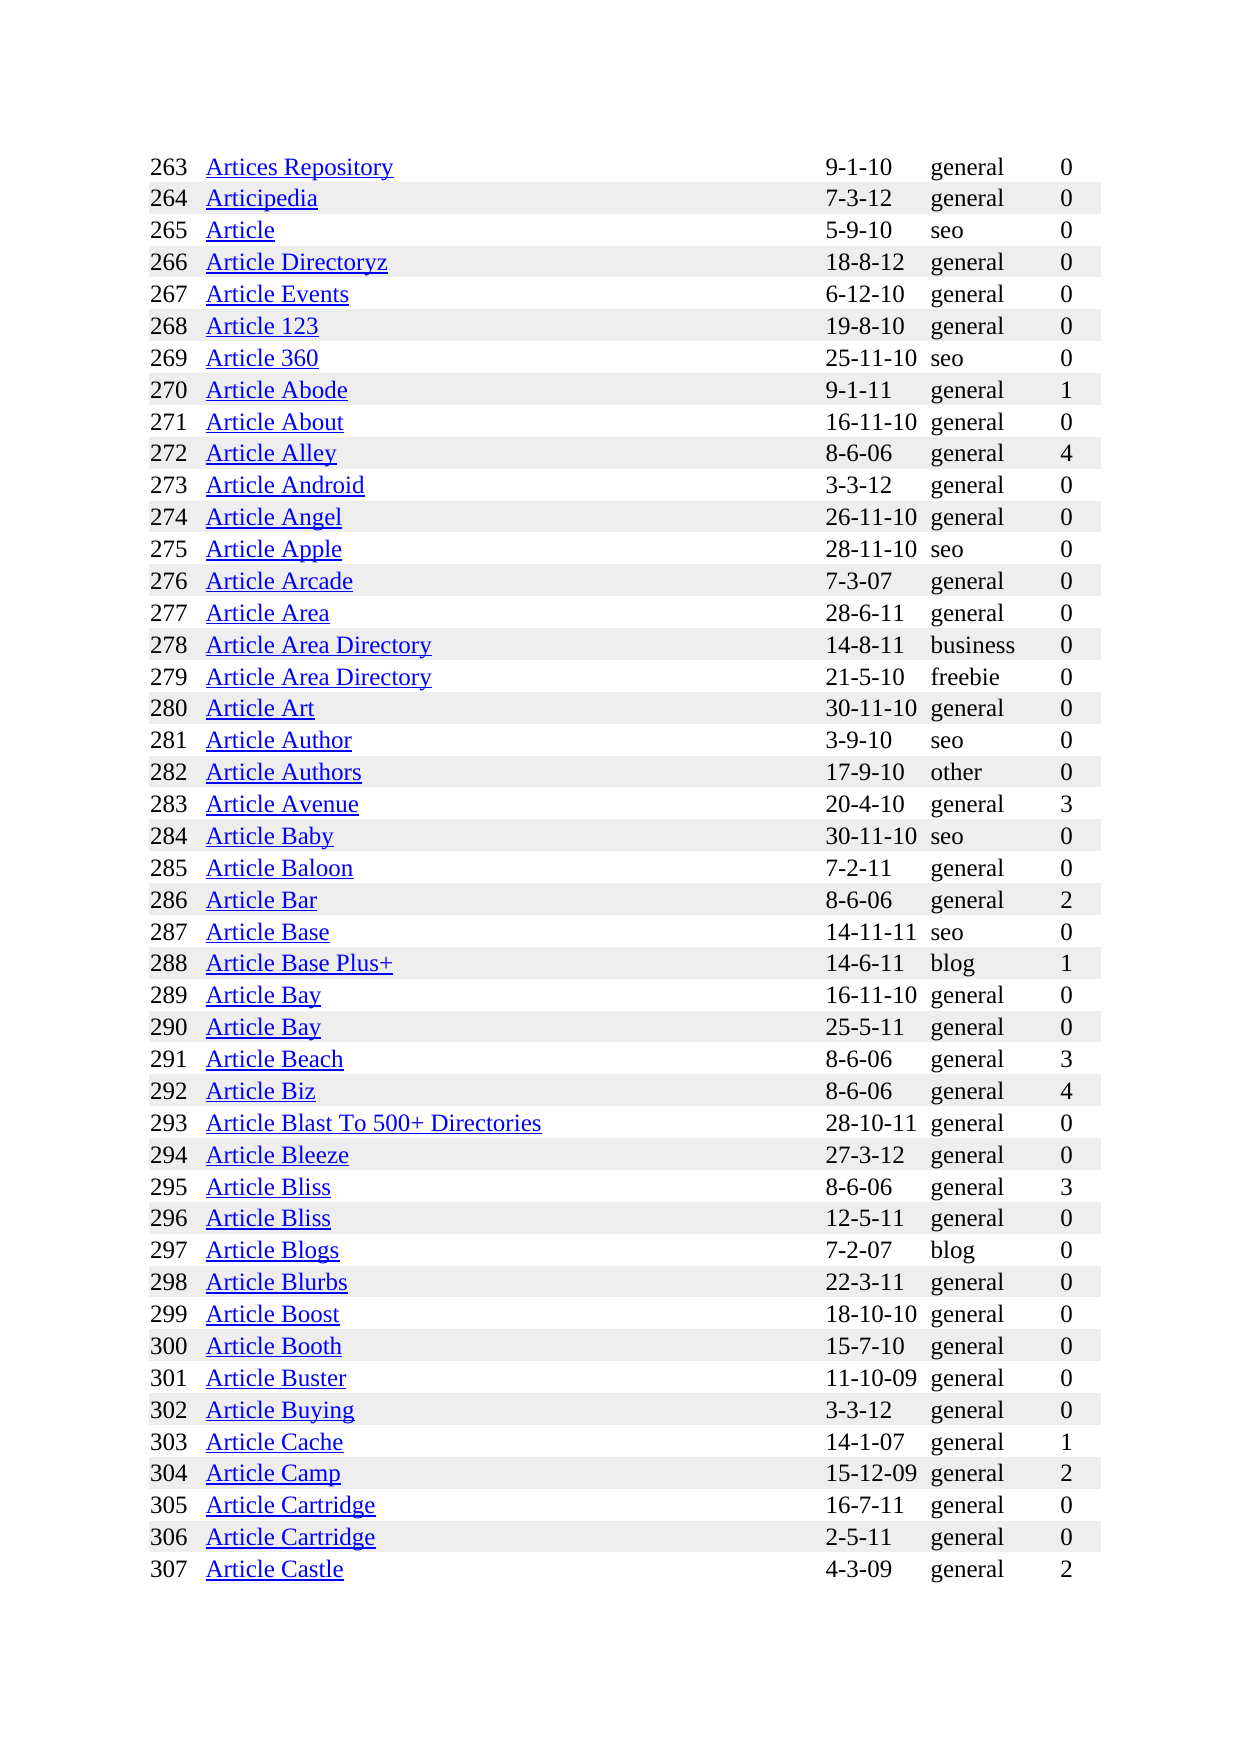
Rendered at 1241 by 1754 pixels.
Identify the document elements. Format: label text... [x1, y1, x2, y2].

table_cell general [929, 1043, 1059, 1074]
table_cell blog [929, 947, 1059, 979]
table_cell 2 [1059, 1457, 1101, 1489]
table_cell 306 [149, 1521, 204, 1552]
table_cell general [929, 564, 1059, 596]
table_cell Article Art [204, 692, 824, 724]
table_cell 302 [149, 1393, 204, 1425]
table_cell Article Area Directory [204, 628, 824, 660]
table_cell Article Blast To 500+ Directories [204, 1106, 824, 1138]
table_cell 0 [1059, 501, 1101, 532]
table_cell 292 [149, 1074, 204, 1106]
table_cell 0 [1059, 1011, 1101, 1042]
table_cell 9-1-11 [824, 373, 929, 405]
table_cell seo [929, 819, 1059, 851]
table_cell 17-9-10 [824, 756, 929, 787]
table_cell 7-3-12 [824, 182, 929, 214]
table_cell Article Bay [204, 1011, 824, 1042]
table_cell 0 [1059, 150, 1101, 182]
table_cell 3-3-12 [824, 1393, 929, 1425]
table_cell Article Baby [204, 819, 824, 851]
table_cell 16-11-10 [824, 979, 929, 1011]
table_cell 0 [1059, 979, 1101, 1011]
table_cell 1 [1059, 373, 1101, 405]
table_cell 0 [1059, 1393, 1101, 1425]
table_cell 18-10-10 [824, 1298, 929, 1329]
table_cell Article Beach [204, 1043, 824, 1074]
table_cell general [929, 1266, 1059, 1297]
table_cell Article Blogs [204, 1234, 824, 1266]
table_cell 0 [1059, 309, 1101, 341]
table_cell 0 [1059, 756, 1101, 787]
table_cell 28-11-10 [824, 533, 929, 564]
table_cell 296 [149, 1202, 204, 1234]
table_cell Article Castle [204, 1553, 824, 1584]
table_cell 0 [1059, 214, 1101, 246]
table_cell 16-11-10 [824, 405, 929, 437]
table_cell seo [929, 915, 1059, 947]
table_cell Article Booth [204, 1329, 824, 1361]
table_cell 304 [149, 1457, 204, 1489]
table_cell 288 [149, 947, 204, 979]
table_cell 0 [1059, 1298, 1101, 1329]
table_cell 28-10-11 [824, 1106, 929, 1138]
table_cell 0 [1059, 1489, 1101, 1521]
table_cell 279 [149, 660, 204, 692]
table_cell general [929, 1457, 1059, 1489]
table_cell 3-9-10 [824, 724, 929, 756]
table_cell Article Baloon [204, 851, 824, 883]
table_cell general [929, 469, 1059, 501]
table_cell 276 [149, 564, 204, 596]
table_cell 272 [149, 437, 204, 469]
table_cell Article Boost [204, 1298, 824, 1329]
table_cell 0 [1059, 533, 1101, 564]
table_cell general [929, 1521, 1059, 1552]
table_cell 307 [149, 1553, 204, 1584]
table_cell 8-6-06 [824, 1170, 929, 1202]
table_cell 8-6-06 [824, 437, 929, 469]
table_cell Article Avenue [204, 788, 824, 819]
table_cell 8-6-06 [824, 1074, 929, 1106]
table_cell general [929, 1329, 1059, 1361]
table_cell 0 [1059, 278, 1101, 309]
table_cell 0 [1059, 596, 1101, 628]
table_cell 4-3-09 [824, 1553, 929, 1584]
table_cell seo [929, 724, 1059, 756]
table_cell 294 [149, 1138, 204, 1170]
table_cell 6-12-10 [824, 278, 929, 309]
table_cell 263 [149, 150, 204, 182]
table_cell Article Events [204, 278, 824, 309]
table_cell Article Bay [204, 979, 824, 1011]
table_cell general [929, 437, 1059, 469]
table_cell 277 [149, 596, 204, 628]
table_cell Article Bar [204, 883, 824, 915]
table_cell 2 [1059, 883, 1101, 915]
table_cell 283 [149, 788, 204, 819]
table_cell Article Alley [204, 437, 824, 469]
table_cell 3 [1059, 788, 1101, 819]
table_cell 14-8-11 [824, 628, 929, 660]
table_cell Article 360 [204, 341, 824, 373]
table_cell general [929, 1170, 1059, 1202]
table_cell Article Base Plus+ [204, 947, 824, 979]
table_cell 267 [149, 278, 204, 309]
table_cell general [929, 851, 1059, 883]
table_cell 280 [149, 692, 204, 724]
table_cell general [929, 1074, 1059, 1106]
table_cell 15-12-09 [824, 1457, 929, 1489]
table_cell 0 [1059, 182, 1101, 214]
table_cell 9-1-10 [824, 150, 929, 182]
table_cell 0 [1059, 469, 1101, 501]
table_cell 8-6-06 [824, 1043, 929, 1074]
table_cell 4 [1059, 437, 1101, 469]
table_cell Article Cartridge [204, 1489, 824, 1521]
table_cell 281 [149, 724, 204, 756]
table_cell 293 [149, 1106, 204, 1138]
table_cell general [929, 596, 1059, 628]
table_cell 285 [149, 851, 204, 883]
table_cell 0 [1059, 405, 1101, 437]
table_cell 0 [1059, 246, 1101, 277]
table_cell 286 [149, 883, 204, 915]
table_cell 291 [149, 1043, 204, 1074]
table_cell general [929, 373, 1059, 405]
table_cell general [929, 788, 1059, 819]
table_cell general [929, 246, 1059, 277]
table_cell Article Abode [204, 373, 824, 405]
table_cell 12-5-11 [824, 1202, 929, 1234]
table_cell general [929, 1553, 1059, 1584]
table_cell 30-11-10 [824, 692, 929, 724]
table_cell 0 [1059, 660, 1101, 692]
table_cell 0 [1059, 1266, 1101, 1297]
table_cell 270 [149, 373, 204, 405]
table_cell 1 [1059, 1425, 1101, 1457]
table_cell 22-3-11 [824, 1266, 929, 1297]
table_cell 278 [149, 628, 204, 660]
table_cell 295 [149, 1170, 204, 1202]
table_cell general [929, 150, 1059, 182]
table_cell Article Blurbs [204, 1266, 824, 1297]
table_cell general [929, 278, 1059, 309]
table_cell 264 [149, 182, 204, 214]
table_cell general [929, 1489, 1059, 1521]
table_cell 266 [149, 246, 204, 277]
table_cell Article Area [204, 596, 824, 628]
table_cell 1 [1059, 947, 1101, 979]
table_cell blog [929, 1234, 1059, 1266]
table_cell Artices Repository [204, 150, 824, 182]
table_cell 275 [149, 533, 204, 564]
table_cell 0 [1059, 628, 1101, 660]
table_cell Article Camp [204, 1457, 824, 1489]
table_cell 298 [149, 1266, 204, 1297]
table_cell 21-5-10 [824, 660, 929, 692]
table_cell 7-3-07 [824, 564, 929, 596]
table_cell 8-6-06 [824, 883, 929, 915]
table_cell seo [929, 214, 1059, 246]
table_cell Article Bliss [204, 1202, 824, 1234]
table_cell Article About [204, 405, 824, 437]
table_cell 26-11-10 [824, 501, 929, 532]
table_cell general [929, 405, 1059, 437]
table_cell general [929, 501, 1059, 532]
table_cell 290 [149, 1011, 204, 1042]
table_cell 19-8-10 [824, 309, 929, 341]
table_cell 28-6-11 [824, 596, 929, 628]
table_cell 274 [149, 501, 204, 532]
table_cell 0 [1059, 341, 1101, 373]
table_cell Articipedia [204, 182, 824, 214]
table_cell 16-7-11 [824, 1489, 929, 1521]
table_cell 11-10-09 [824, 1361, 929, 1393]
table_cell 0 [1059, 1234, 1101, 1266]
table_cell 305 [149, 1489, 204, 1521]
table_cell 15-7-10 [824, 1329, 929, 1361]
table_cell general [929, 1138, 1059, 1170]
table_cell 2-5-11 [824, 1521, 929, 1552]
table_cell general [929, 1361, 1059, 1393]
table_cell 0 [1059, 819, 1101, 851]
table_cell Article [204, 214, 824, 246]
table_cell general [929, 1202, 1059, 1234]
table_cell 303 [149, 1425, 204, 1457]
table_cell 14-11-11 [824, 915, 929, 947]
table_cell 2 [1059, 1553, 1101, 1584]
table_cell 20-4-10 [824, 788, 929, 819]
table_cell 289 [149, 979, 204, 1011]
table_cell seo [929, 533, 1059, 564]
table_cell 287 [149, 915, 204, 947]
table_cell 25-5-11 [824, 1011, 929, 1042]
table_cell Article Buster [204, 1361, 824, 1393]
table_cell Article 123 [204, 309, 824, 341]
table_cell general [929, 1298, 1059, 1329]
table_cell Article Bleeze [204, 1138, 824, 1170]
table_cell 297 [149, 1234, 204, 1266]
table_cell 269 [149, 341, 204, 373]
table_cell general [929, 1106, 1059, 1138]
table_cell Article Cartridge [204, 1521, 824, 1552]
table_cell 14-6-11 [824, 947, 929, 979]
table_cell Article Android [204, 469, 824, 501]
table_cell Article Cache [204, 1425, 824, 1457]
table_cell 18-8-12 [824, 246, 929, 277]
table_cell 0 [1059, 1361, 1101, 1393]
table_cell 3 [1059, 1170, 1101, 1202]
table_cell Article Base [204, 915, 824, 947]
table_cell 271 [149, 405, 204, 437]
table_cell 299 [149, 1298, 204, 1329]
table_cell Article Directoryz [204, 246, 824, 277]
table_cell 265 [149, 214, 204, 246]
table_cell general [929, 883, 1059, 915]
table_cell Article Area Directory [204, 660, 824, 692]
table_cell 0 [1059, 1138, 1101, 1170]
table_cell Article Bliss [204, 1170, 824, 1202]
table_cell 7-2-11 [824, 851, 929, 883]
table_cell general [929, 182, 1059, 214]
table_cell 268 [149, 309, 204, 341]
table_cell 0 [1059, 915, 1101, 947]
table_cell 7-2-07 [824, 1234, 929, 1266]
table_cell 0 [1059, 851, 1101, 883]
table_cell Article Author [204, 724, 824, 756]
table_cell general [929, 309, 1059, 341]
table_cell 0 [1059, 1106, 1101, 1138]
table_cell Article Angel [204, 501, 824, 532]
table_cell 27-3-12 [824, 1138, 929, 1170]
table_cell general [929, 1393, 1059, 1425]
table_cell general [929, 692, 1059, 724]
table_cell Article Buying [204, 1393, 824, 1425]
table_cell seo [929, 341, 1059, 373]
table_cell other [929, 756, 1059, 787]
table_cell general [929, 1425, 1059, 1457]
table_cell 301 [149, 1361, 204, 1393]
table_cell general [929, 1011, 1059, 1042]
table_cell 0 [1059, 724, 1101, 756]
table_cell general [929, 979, 1059, 1011]
table_cell Article Biz [204, 1074, 824, 1106]
table_cell 25-11-10 [824, 341, 929, 373]
table_cell 0 [1059, 1202, 1101, 1234]
table_cell 3-3-12 [824, 469, 929, 501]
table_cell 273 [149, 469, 204, 501]
table_cell Article Arcade [204, 564, 824, 596]
table_cell 5-9-10 [824, 214, 929, 246]
table_cell 284 [149, 819, 204, 851]
table_cell 0 [1059, 564, 1101, 596]
table_cell 300 [149, 1329, 204, 1361]
table_cell 0 [1059, 1521, 1101, 1552]
table_cell 0 [1059, 1329, 1101, 1361]
table_cell 4 [1059, 1074, 1101, 1106]
table_cell 282 [149, 756, 204, 787]
table_cell Article Authors [204, 756, 824, 787]
table_cell business [929, 628, 1059, 660]
table_cell 30-11-10 [824, 819, 929, 851]
table_cell 3 [1059, 1043, 1101, 1074]
table_cell Article Apple [204, 533, 824, 564]
table_cell 14-1-07 [824, 1425, 929, 1457]
table_cell 0 [1059, 692, 1101, 724]
table_cell freebie [929, 660, 1059, 692]
